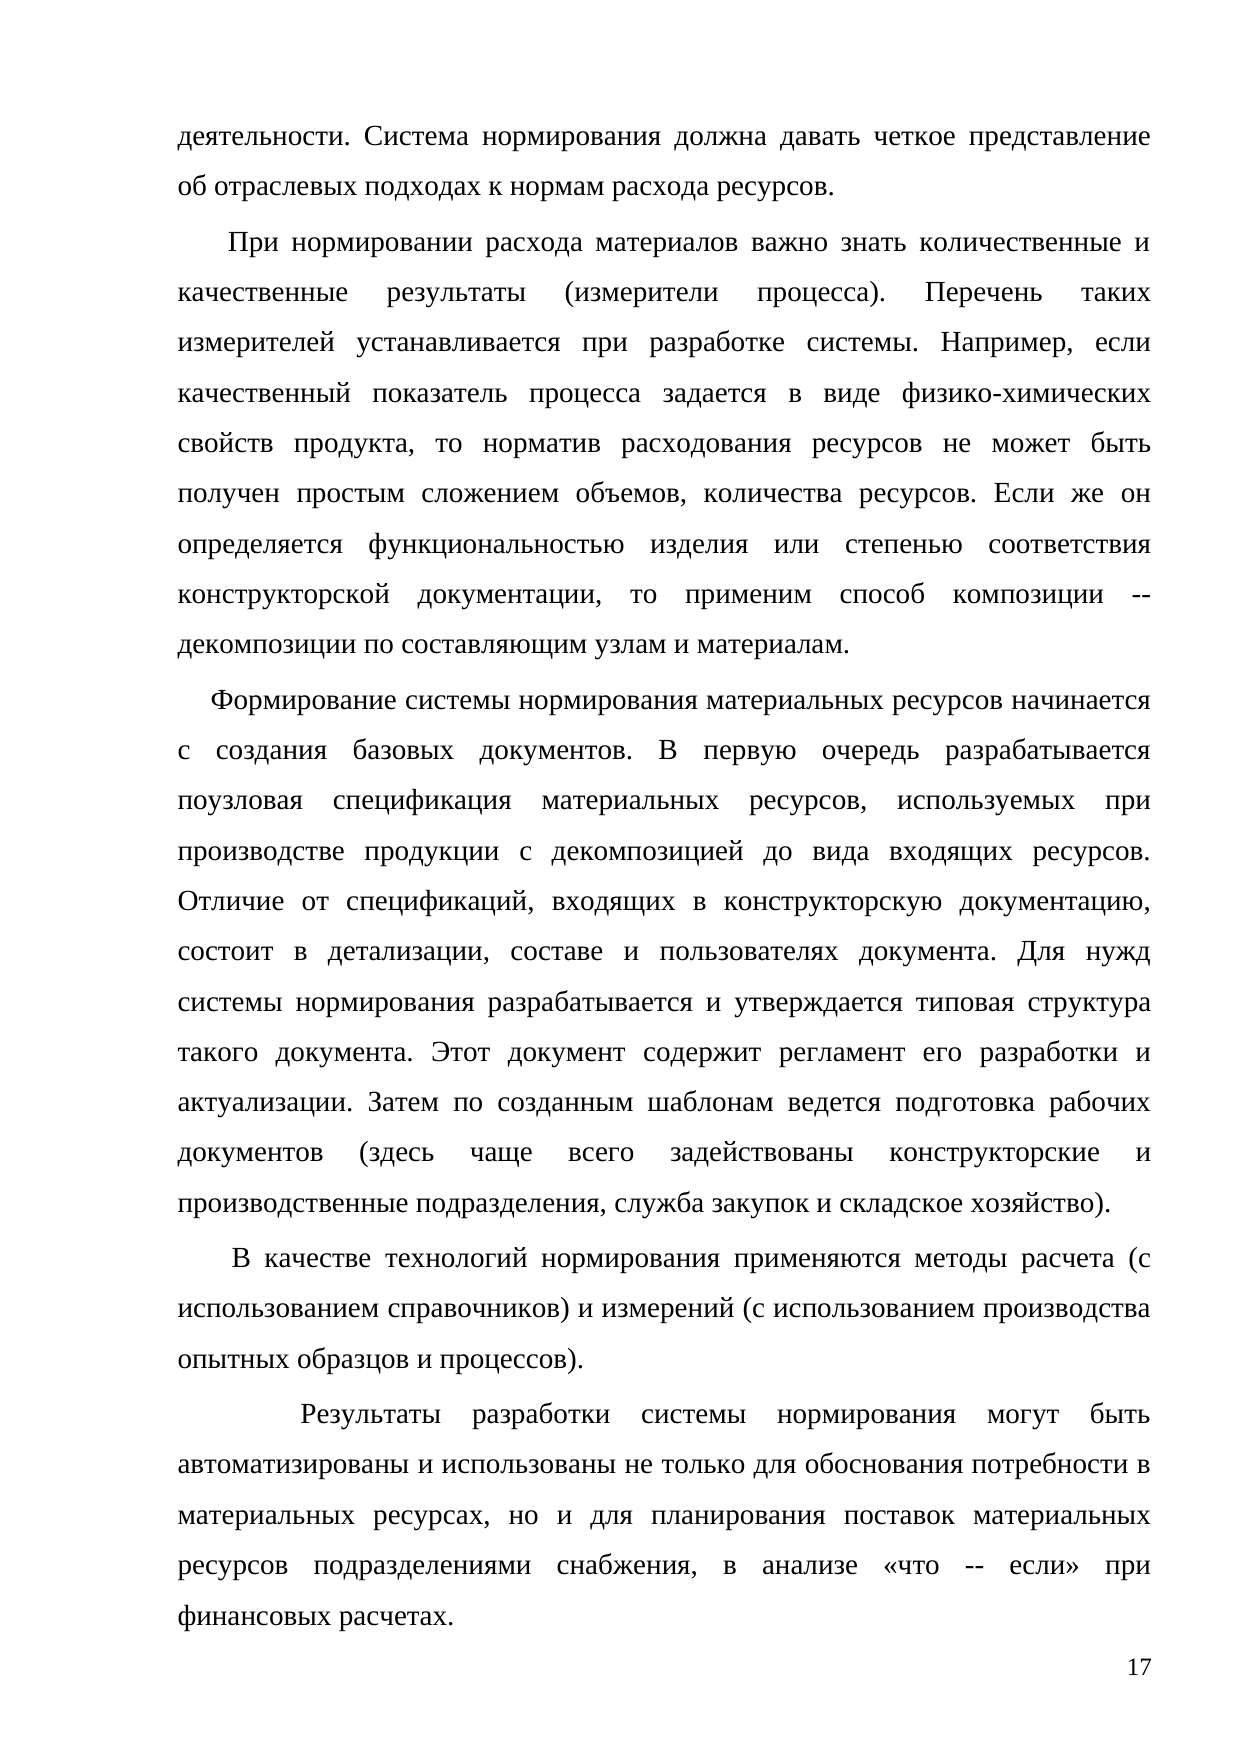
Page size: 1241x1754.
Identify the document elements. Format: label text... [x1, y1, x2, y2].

text В качестве технологий нормирования применяются методы расчета (с использованием справочников) и измерений (с использованием производства опытных образцов и процессов). [177, 1240, 1152, 1374]
text При нормировании расхода материалов важно знать количественные и качественные результаты (измерители процесса). Перечень таких измерителей устанавливается при разработке системы. Например, если качественный показатель процесса задается в виде физико-химических свойств продукта, то норматив расходования ресурсов не может быть получен простым сложением объемов, количества ресурсов. Если же он определяется функциональностью изделия или степенью соответствия конструкторской документации, то применим способ композиции -- декомпозиции по составляющим узлам и материалам. [177, 224, 1152, 660]
text Формирование системы нормирования материальных ресурсов начинается с создания базовых документов. В первую очередь разрабатывается поузловая спецификация материальных ресурсов, используемых при производстве продукции с декомпозицией до вида входящих ресурсов. Отличие от спецификаций, входящих в конструкторскую документацию, состоит в детализации, составе и пользователях документа. Для нужд системы нормирования разрабатывается и утверждается типовая структура такого документа. Этот документ содержит регламент его разработки и актуализации. Затем по созданным шаблонам ведется подготовка рабочих документов (здесь чаще всего задействованы конструкторские и производственные подразделения, служба закупок и складское хозяйство). [177, 682, 1152, 1218]
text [177, 118, 1152, 202]
text Результаты разработки системы нормирования могут быть автоматизированы и использованы не только для обоснования потребности в материальных ресурсах, но и для планирования поставок материальных ресурсов подразделениями снабжения, в анализе «что -- если» при финансовых расчетах. [177, 1396, 1152, 1631]
